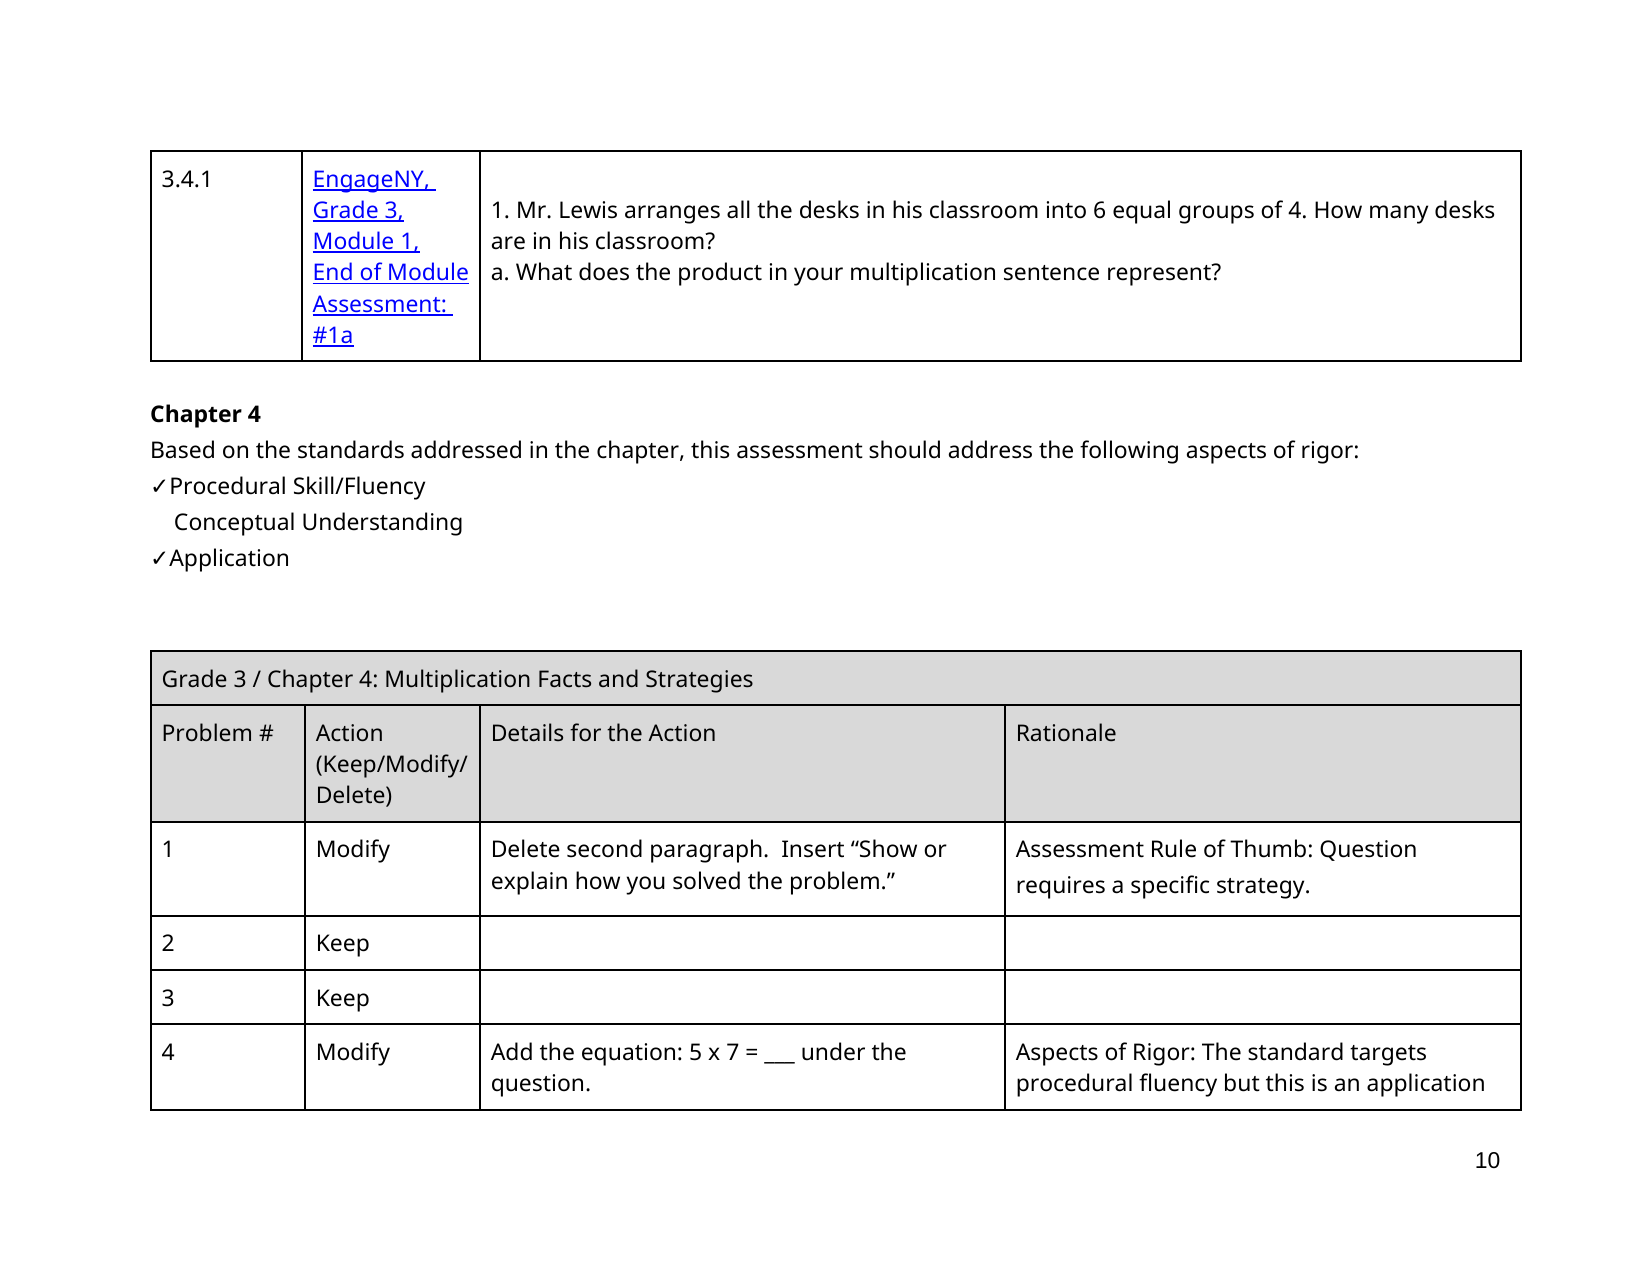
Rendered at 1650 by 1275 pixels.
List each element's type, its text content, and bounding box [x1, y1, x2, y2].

table_cell 4 [152, 1025, 304, 1108]
table_cell Modify [306, 823, 479, 915]
table_cell EngageNY, Grade 3, Module 1, End of Module Assessment: #1a [303, 152, 479, 360]
table_cell 2 [152, 917, 304, 969]
table_cell 3.4.1 [152, 152, 301, 360]
text ✓Application [150, 542, 1500, 573]
table_cell Problem # [152, 706, 304, 821]
table_cell Rationale [1006, 706, 1520, 821]
table_cell [481, 971, 1004, 1023]
table_cell Assessment Rule of Thumb: Question requires a specific strategy. [1006, 823, 1520, 915]
table_cell Action (Keep/Modify/Delete) [306, 706, 479, 821]
table_cell Keep [306, 971, 479, 1023]
table_cell [481, 917, 1004, 969]
table_header Grade 3 / Chapter 4: Multiplication Facts and Strategies [152, 652, 1520, 704]
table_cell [1006, 1025, 1520, 1108]
table_cell [1006, 971, 1520, 1023]
table_cell [1006, 917, 1520, 969]
table_cell Delete second paragraph. Insert “Show or explain how you solved the problem.” [481, 823, 1004, 915]
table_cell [481, 1025, 1004, 1108]
text Based on the standards addressed in the chapter, this assessment should address the following aspects of rigor: [150, 434, 1500, 466]
table_cell Keep [306, 917, 479, 969]
table_cell Details for the Action [481, 706, 1004, 821]
table_cell 3 [152, 971, 304, 1023]
text Conceptual Understanding [150, 506, 1500, 537]
text ✓Procedural Skill/Fluency [150, 470, 1500, 502]
table_cell 1. Mr. Lewis arranges all the desks in his classroom into 6 equal groups of 4. How many desks are in his classroom? a. What does the product in your multiplication sentence represent? [481, 152, 1520, 360]
table_cell 1 [152, 823, 304, 915]
text Chapter 4 [150, 398, 1500, 430]
table_cell Modify [306, 1025, 479, 1108]
